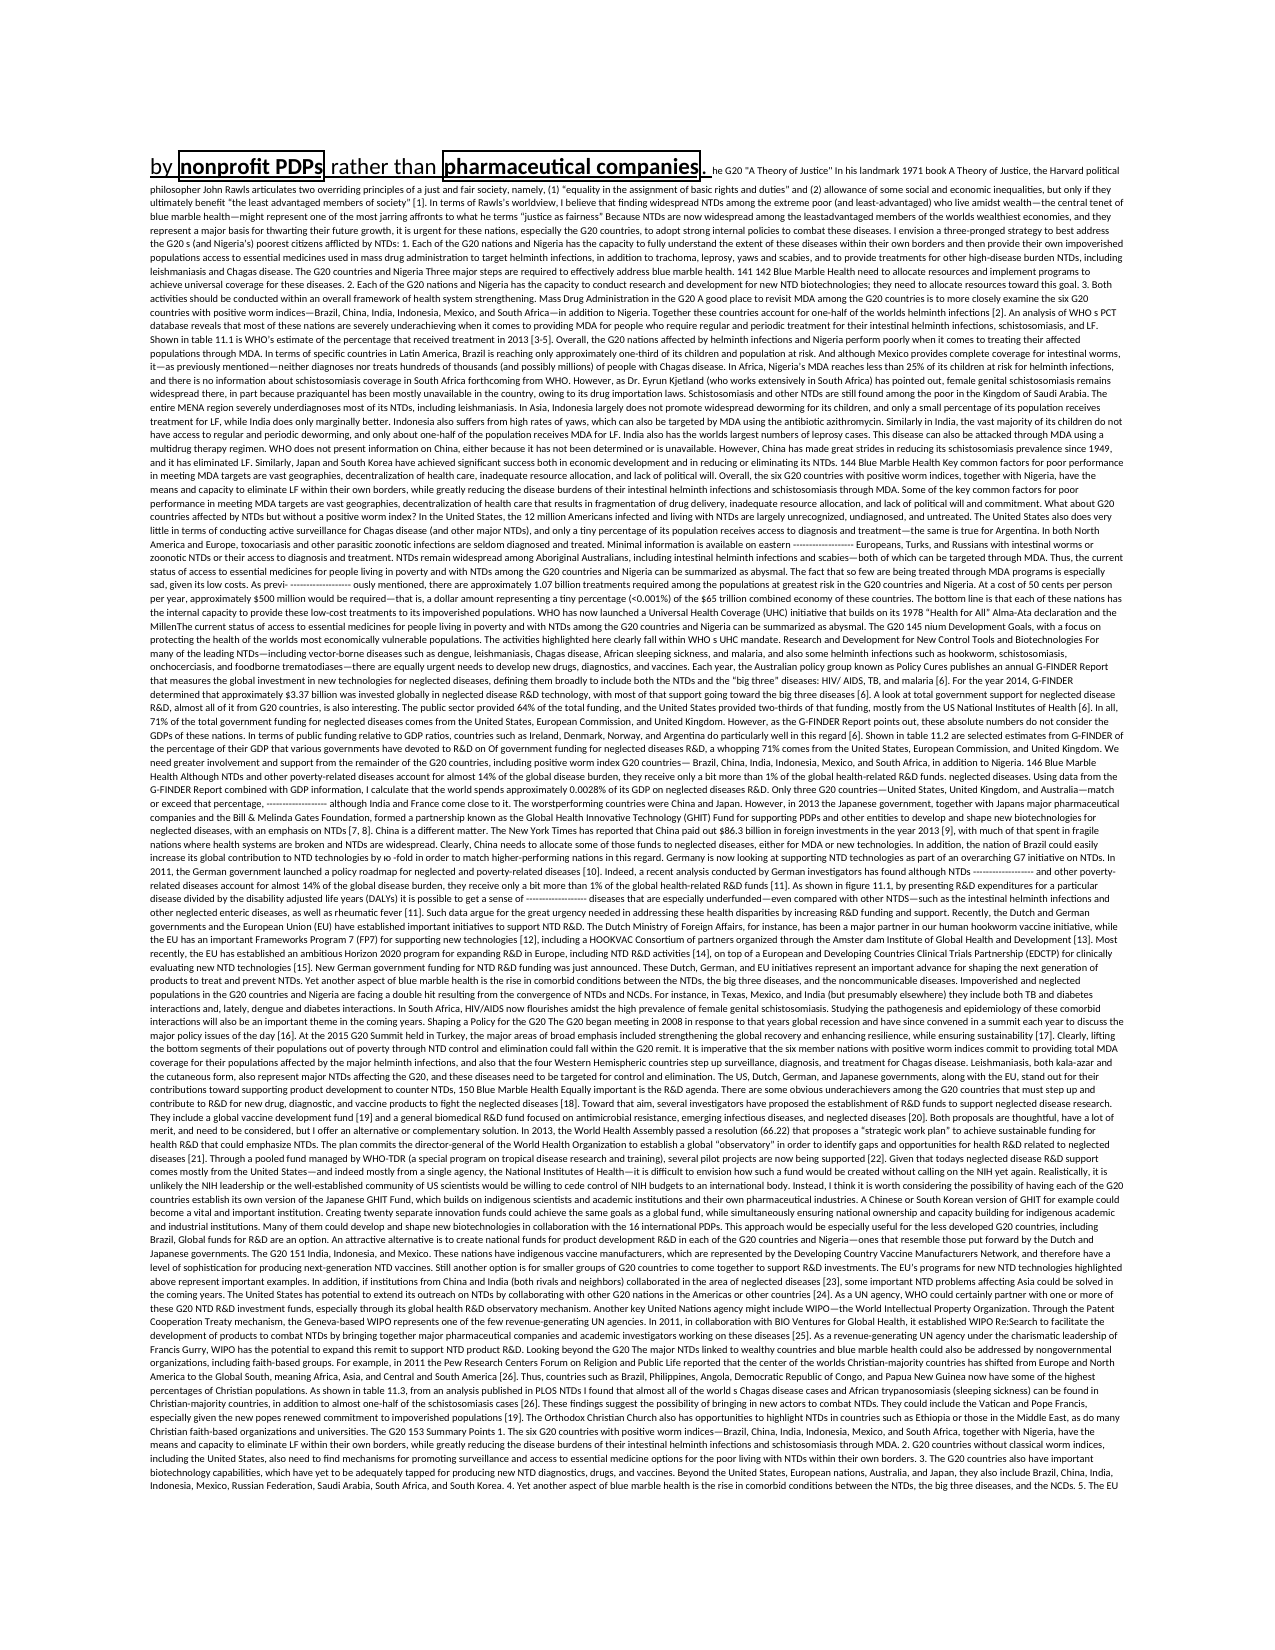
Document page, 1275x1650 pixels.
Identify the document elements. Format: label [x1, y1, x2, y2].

text [150, 150, 1125, 1492]
